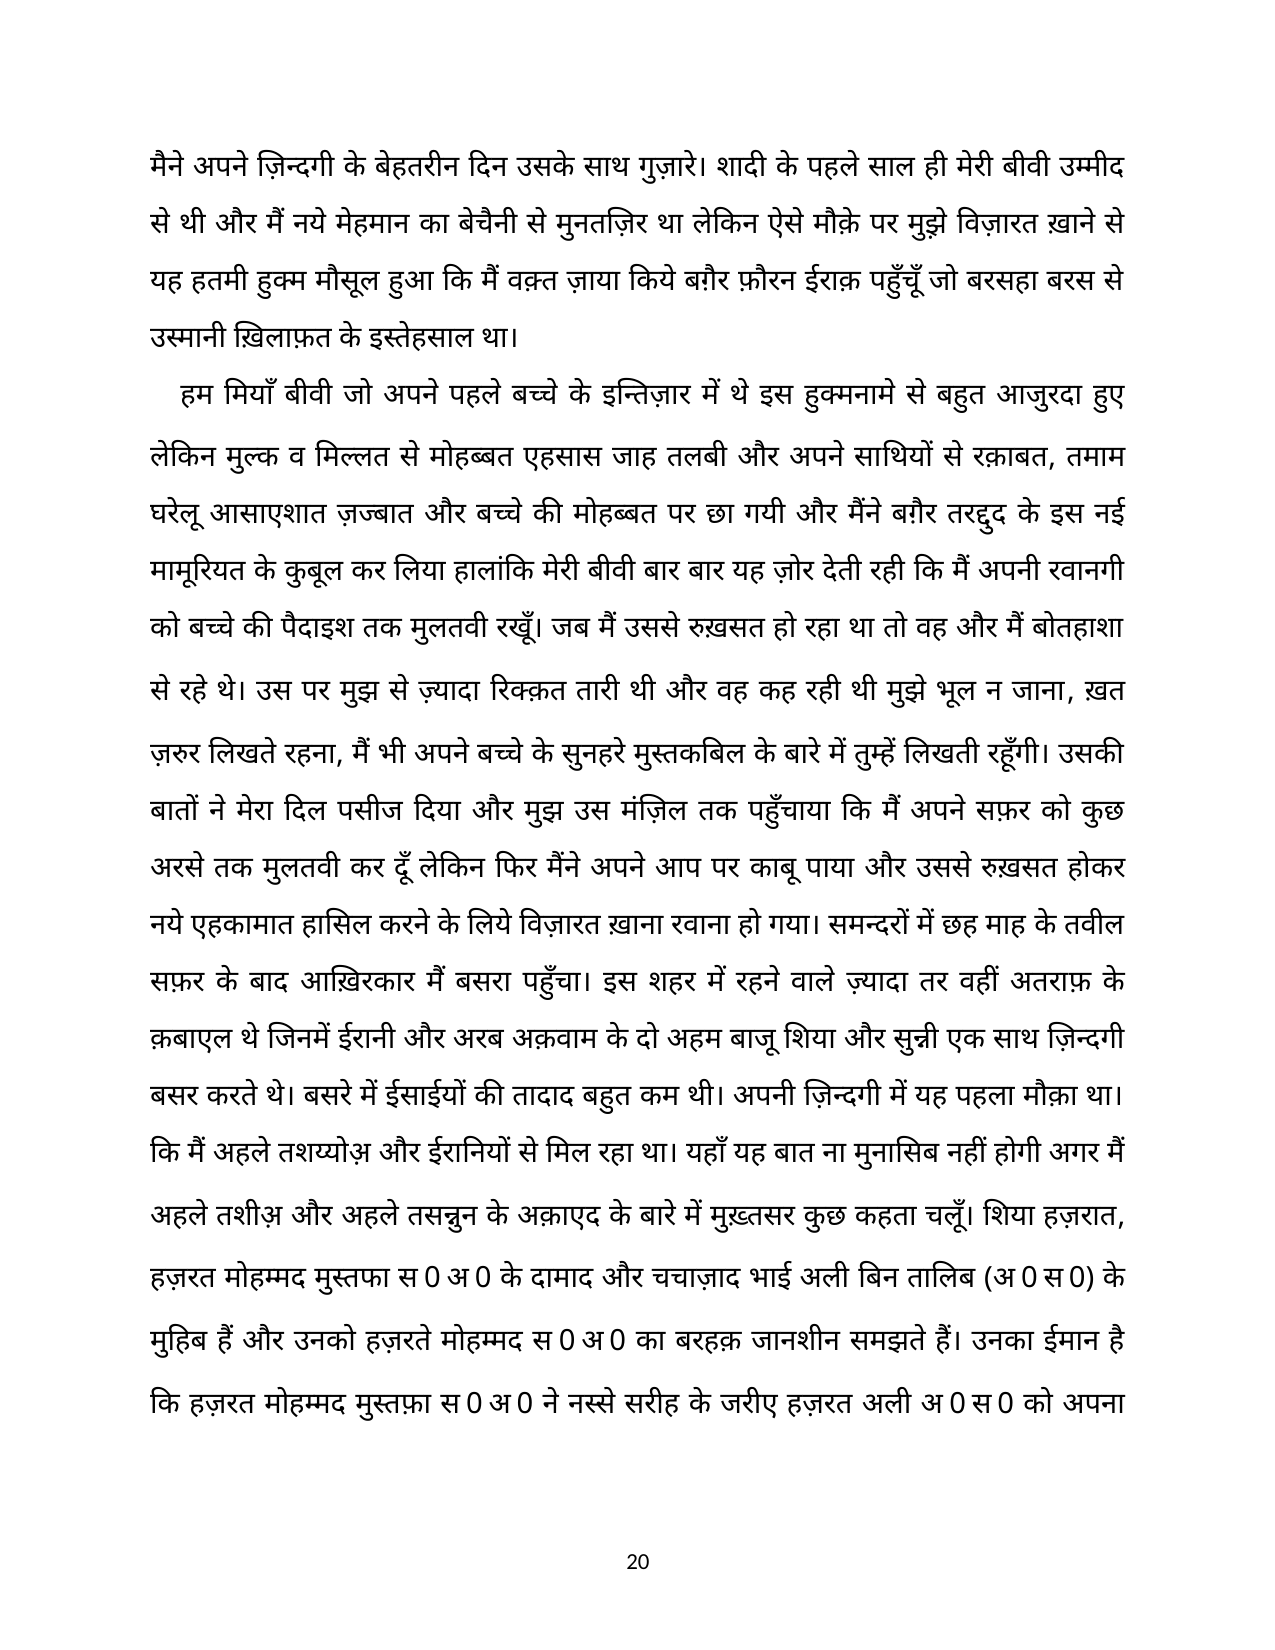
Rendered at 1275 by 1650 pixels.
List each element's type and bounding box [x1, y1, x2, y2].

text [150, 150, 1125, 359]
text [150, 378, 1125, 1425]
